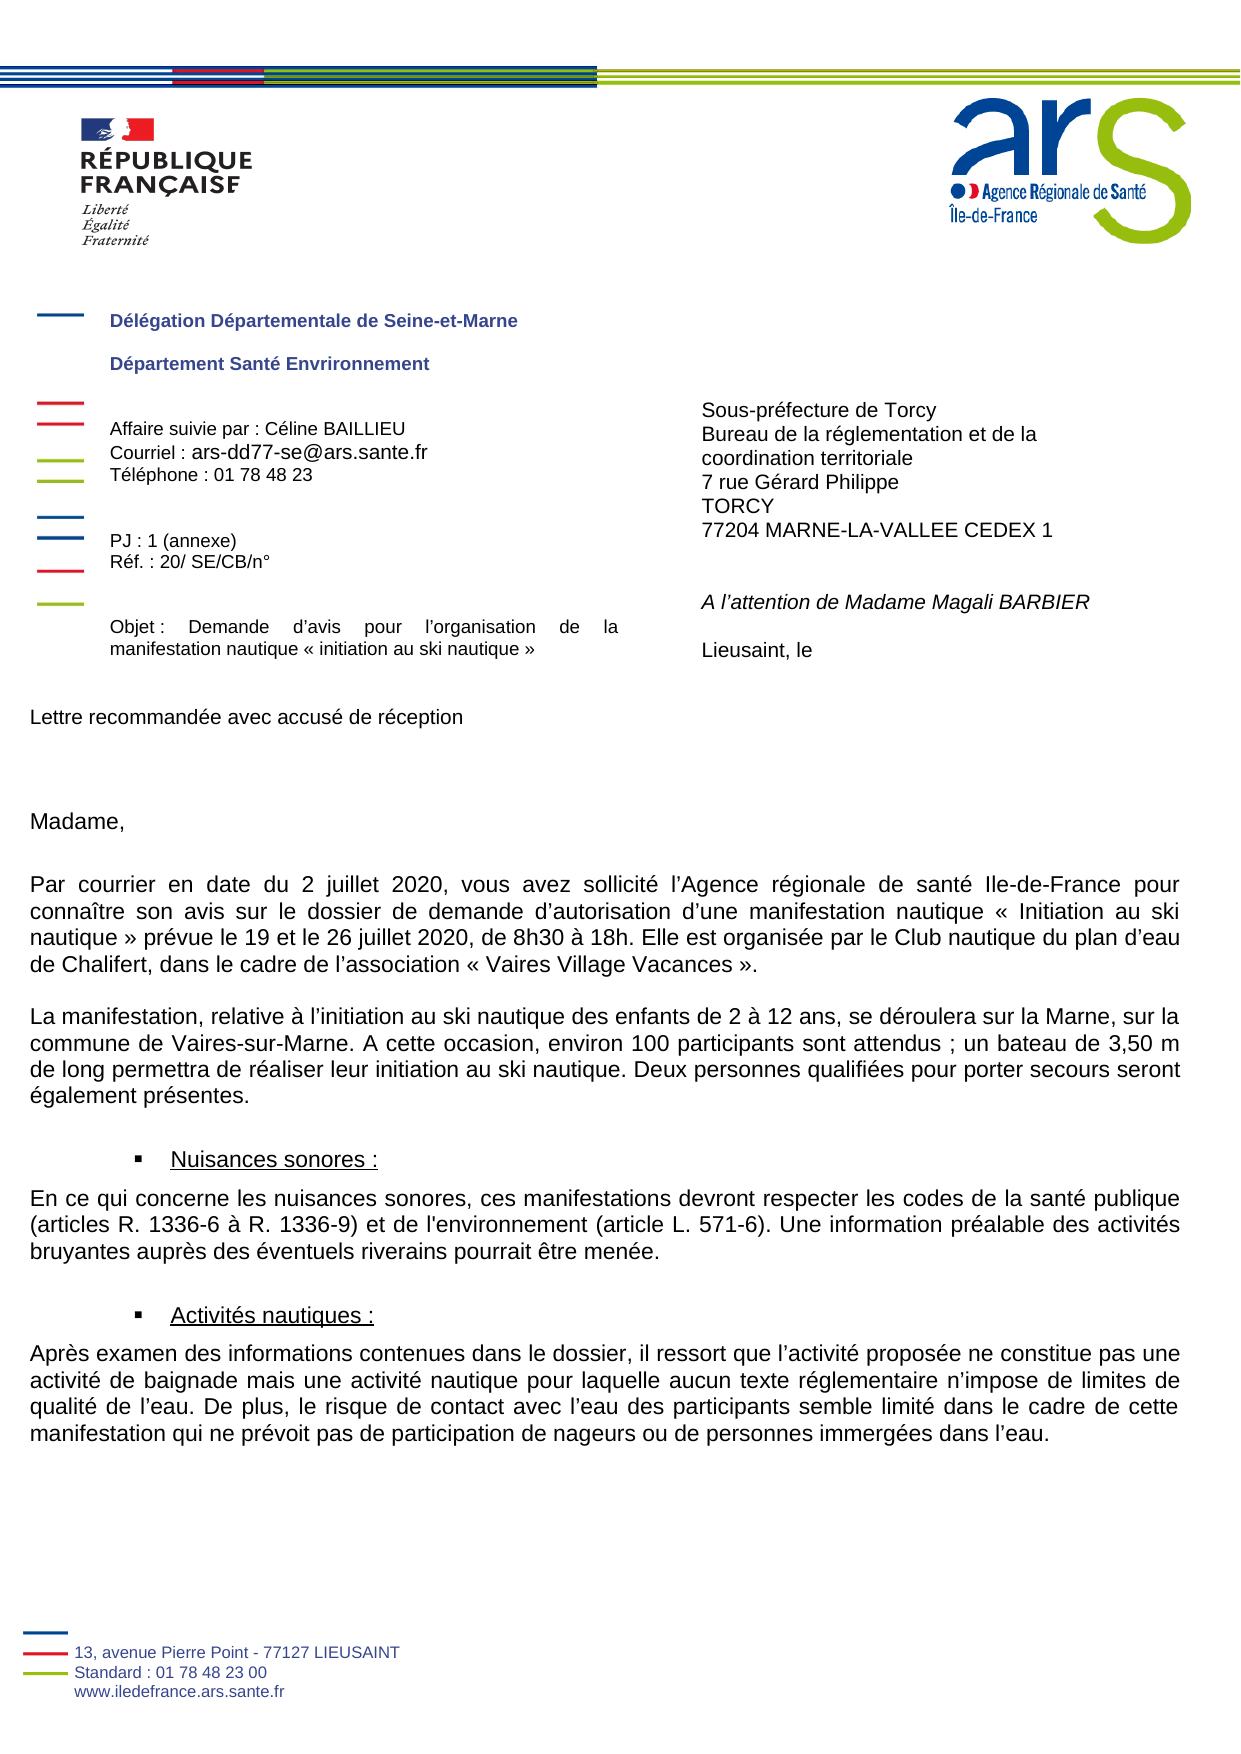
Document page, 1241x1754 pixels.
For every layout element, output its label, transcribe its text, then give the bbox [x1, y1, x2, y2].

text La manifestation, relative à l’initiation au ski nautique des enfants de 2 à 12 ans, se déroulera sur la Marne, sur la commune de Vaires-sur-Marne. A cette occasion, environ 100 participants sont attendus ; un bateau de 3,50 m de long permettra de réaliser leur initiation au ski nautique. Deux personnes qualifiées pour porter secours seront également présentes. [29, 1003, 1181, 1109]
picture [21, 1629, 70, 1677]
text Lettre recommandée avec accusé de réception [29, 704, 1181, 728]
text En ce qui concerne les nuisances sonores, ces manifestations devront respecter les codes de la santé publique (articles R. 1336-6 à R. 1336-9) et de l'environnement (article L. 571-6). Une information préalable des activités bruyantes auprès des éventuels riverains pourrait être menée. [29, 1185, 1181, 1264]
table_cell Sous-préfecture de Torcy Bureau de la réglementation et de la coordination territoriale 7 rue Gérard Philippe TORCY 77204 MARNE-LA-VALLEE CEDEX 1 A l’attention de Madame Magali BARBIER Lieusaint, le x [687, 374, 1168, 681]
table_cell PJ : 1 (annexe) Réf. : 20/ SE/CB/n° Objet : Demande d’avis pour l’organisation de la manifestation nautique « initiation au ski nautique » [73, 530, 687, 681]
picture [35, 311, 86, 607]
text Madame, [29, 808, 1181, 834]
table_header Délégation Départementale de Seine-et-Marne Département Santé Envrironnement [73, 266, 1168, 374]
text Après examen des informations contenues dans le dossier, il ressort que l’activité proposée ne constitue pas une activité de baignade mais une activité nautique pour laquelle aucun texte réglementaire n’impose de limites de qualité de l’eau. De plus, le risque de contact avec l’eau des participants semble limité dans le cadre de cette manifestation qui ne prévoit pas de participation de nageurs ou de personnes immergées dans l’eau. [29, 1340, 1181, 1446]
list Activités nautiques : [133, 1302, 1181, 1328]
picture [0, 19, 1241, 244]
list Nuisances sonores : [133, 1146, 1181, 1172]
text Par courrier en date du 2 juillet 2020, vous avez sollicité l’Agence régionale de santé Ile-de-France pour connaître son avis sur le dossier de demande d’autorisation d’une manifestation nautique « Initiation au ski nautique » prévue le 19 et le 26 juillet 2020, de 8h30 à 18h. Elle est organisée par le Club nautique du plan d’eau de Chalifert, dans le cadre de l’association « Vaires Village Vacances ». [29, 871, 1181, 977]
table_cell Affaire suivie par : Céline BAILLIEU Courriel : ars-dd77-se@ars.sante.fr Téléphone : 01 78 48 23 [73, 374, 687, 529]
